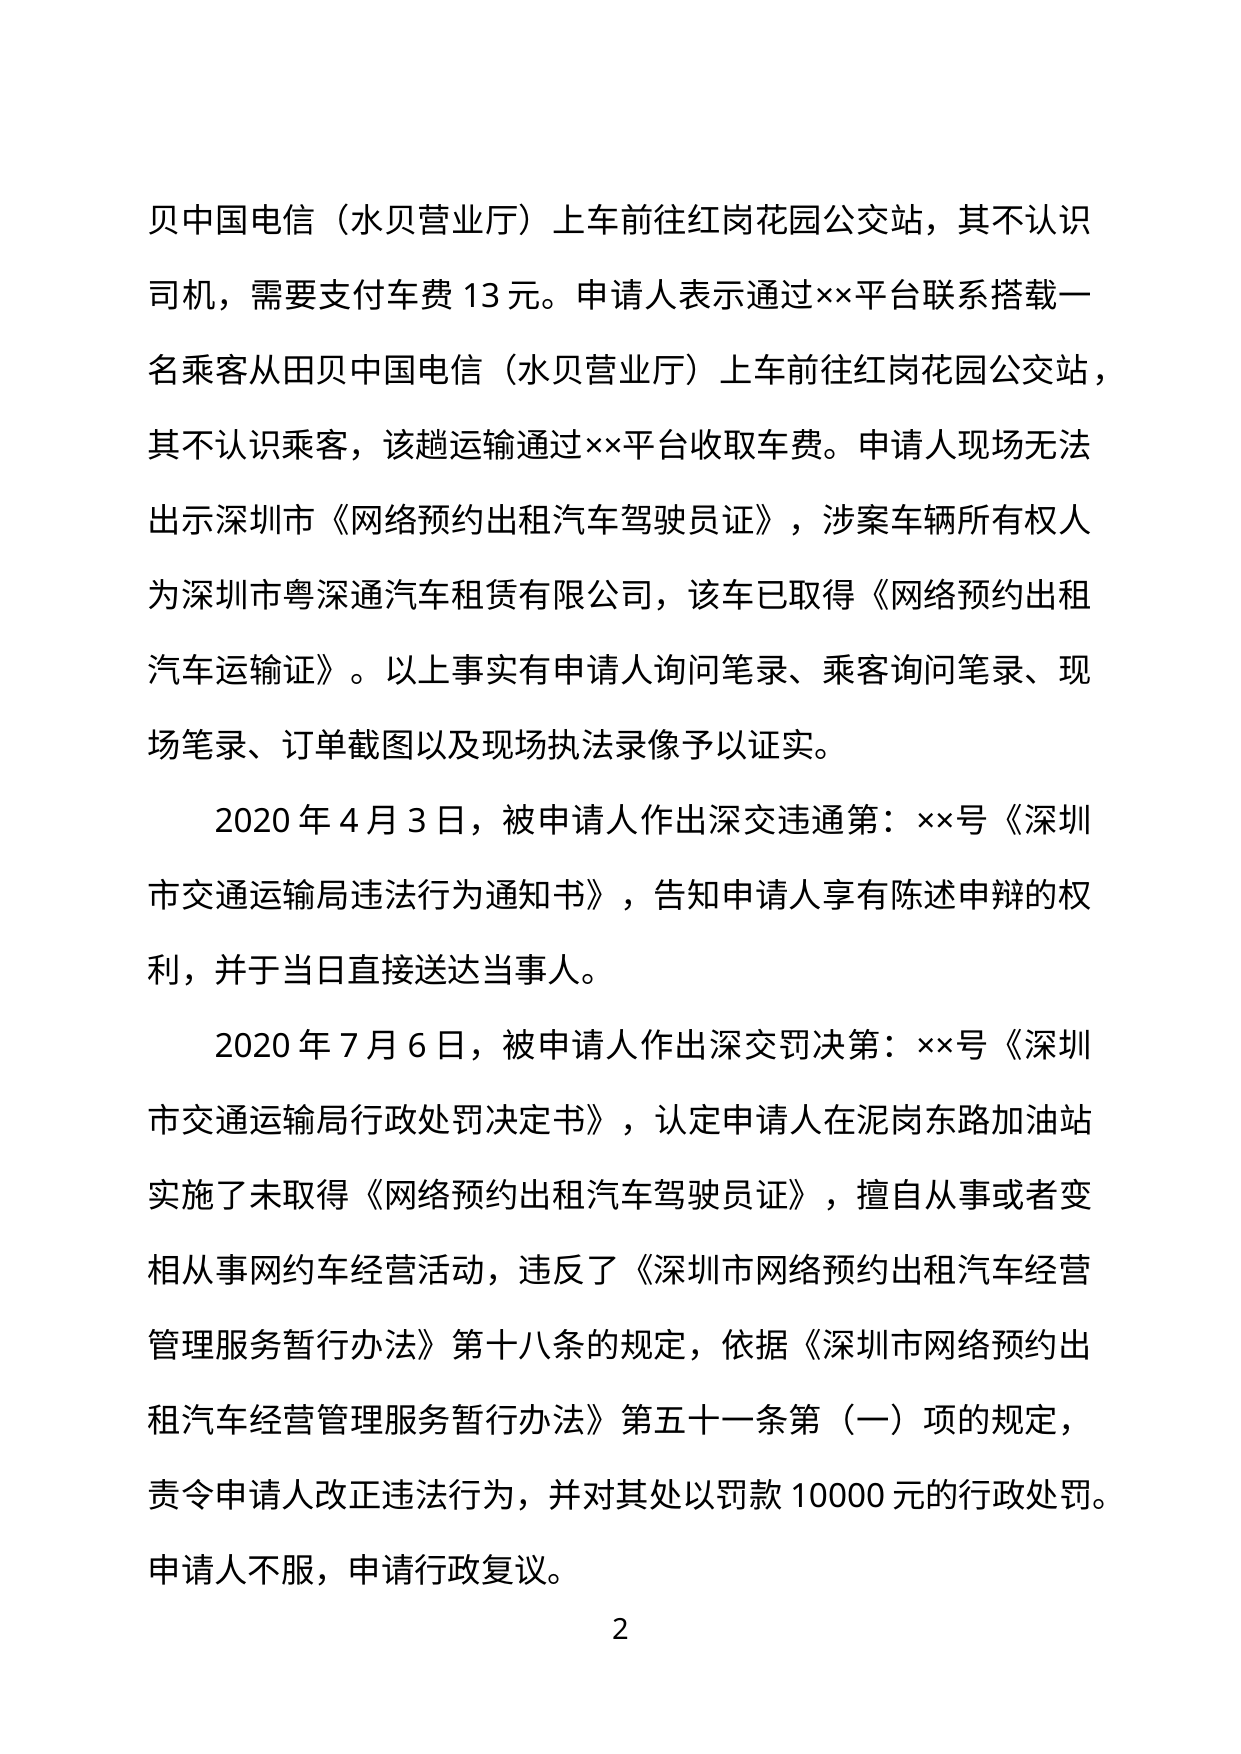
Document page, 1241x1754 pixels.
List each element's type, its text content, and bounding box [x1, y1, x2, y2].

text 2020年7月6日，被申请人作出深交罚决第：××号《深圳市交通运输局行政处罚决定书》，认定申请人在泥岗东路加油站实施了未取得《网络预约出租汽车驾驶员证》，擅自从事或者变相从事网约车经营活动，违反了《深圳市网络预约出租汽车经营管理服务暂行办法》第十八条的规定，依据《深圳市网络预约出租汽车经营管理服务暂行办法》第五十一条第（一）项的规定，责令申请人改正违法行为，并对其处以罚款10000元的行政处罚。申请人不服，申请行政复议。 [148, 1005, 1092, 1605]
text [148, 180, 1092, 780]
text 2020年4月3日，被申请人作出深交违通第：××号《深圳市交通运输局违法行为通知书》，告知申请人享有陈述申辩的权利，并于当日直接送达当事人。 [148, 780, 1092, 1005]
